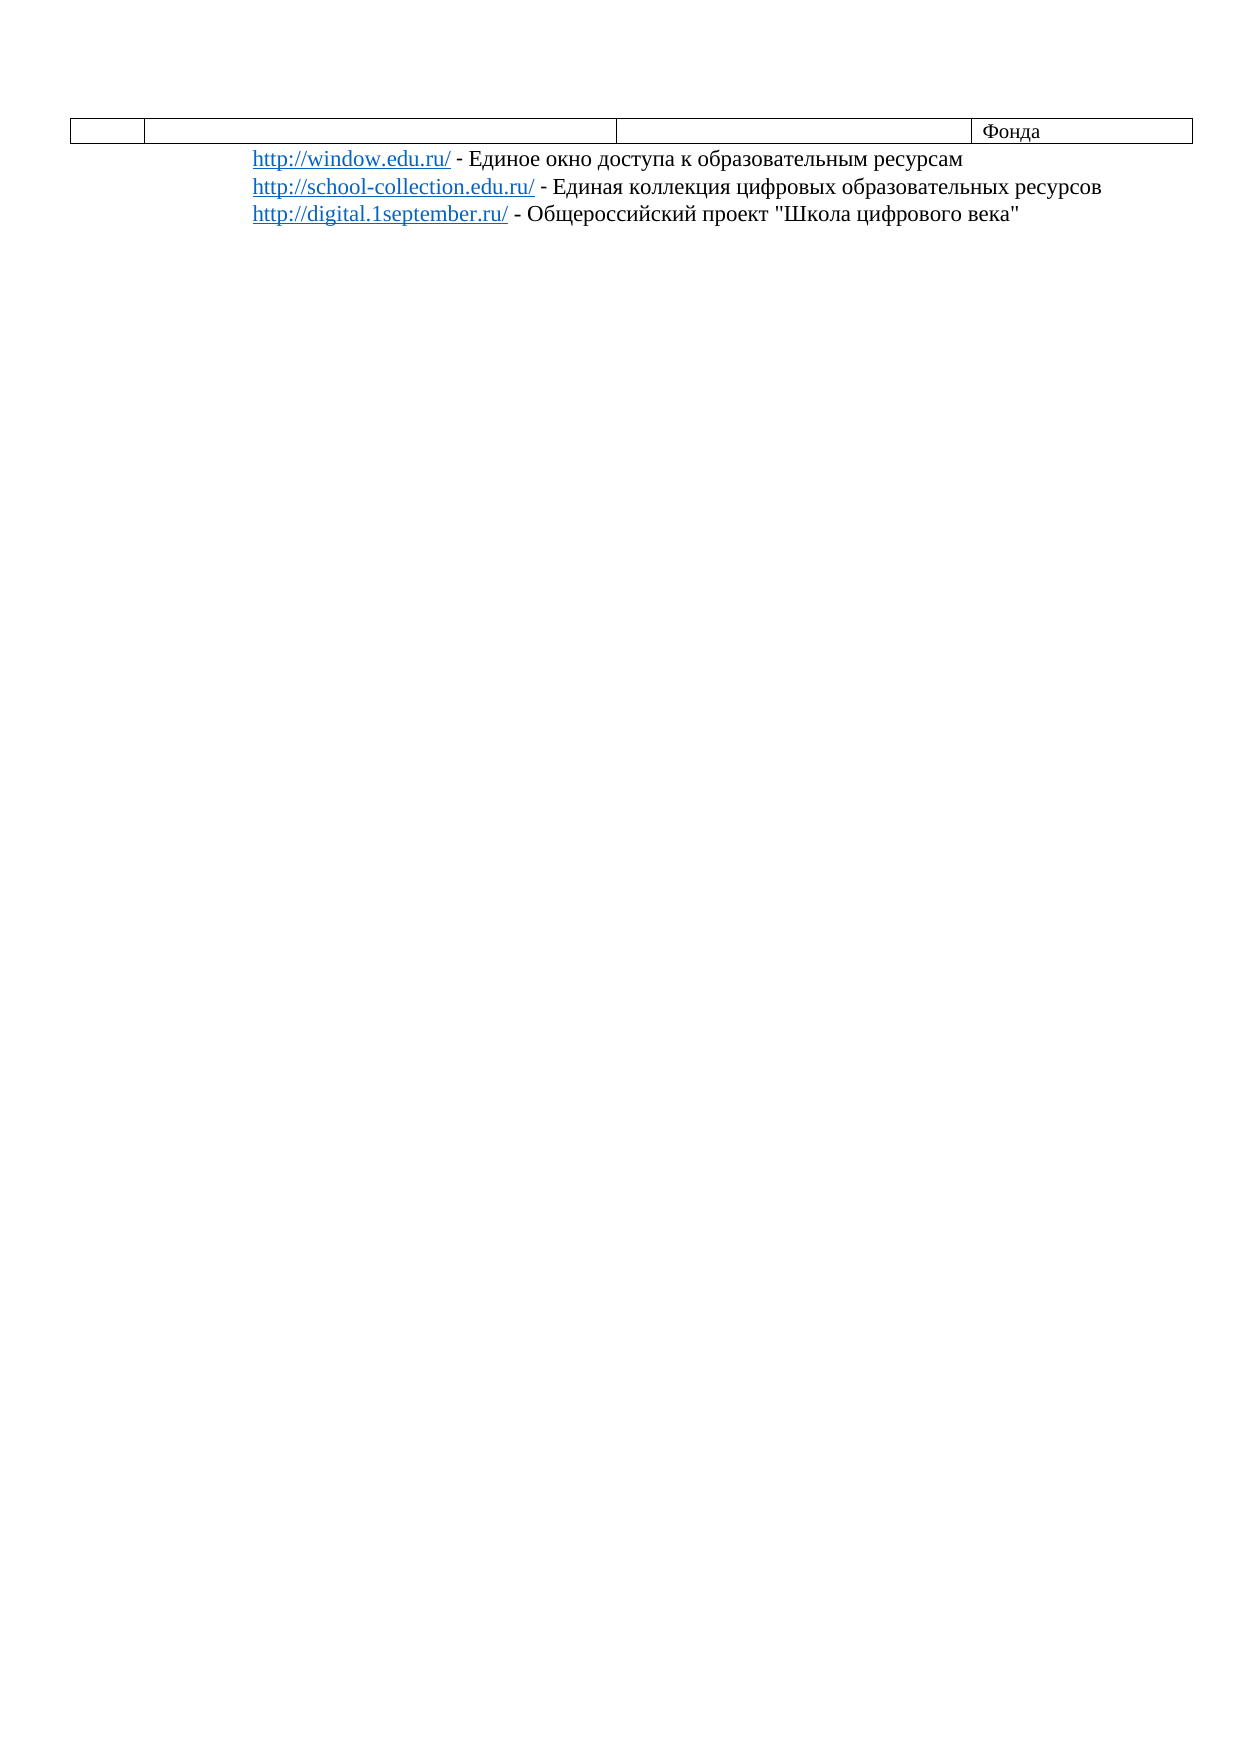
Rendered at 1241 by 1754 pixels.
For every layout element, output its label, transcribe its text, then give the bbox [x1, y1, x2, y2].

text http://window.edu.ru/ - Единое окно доступа к образовательным ресурсам [177, 144, 1152, 172]
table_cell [145, 119, 616, 143]
text http://school-collection.edu.ru/ - Единая коллекция цифровых образовательных ресурсов [177, 172, 1152, 200]
text http://digital.1september.ru/ - Общероссийский проект "Школа цифрового века" [177, 200, 1152, 227]
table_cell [617, 119, 971, 143]
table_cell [972, 119, 1192, 143]
table_cell 5 [71, 119, 144, 143]
